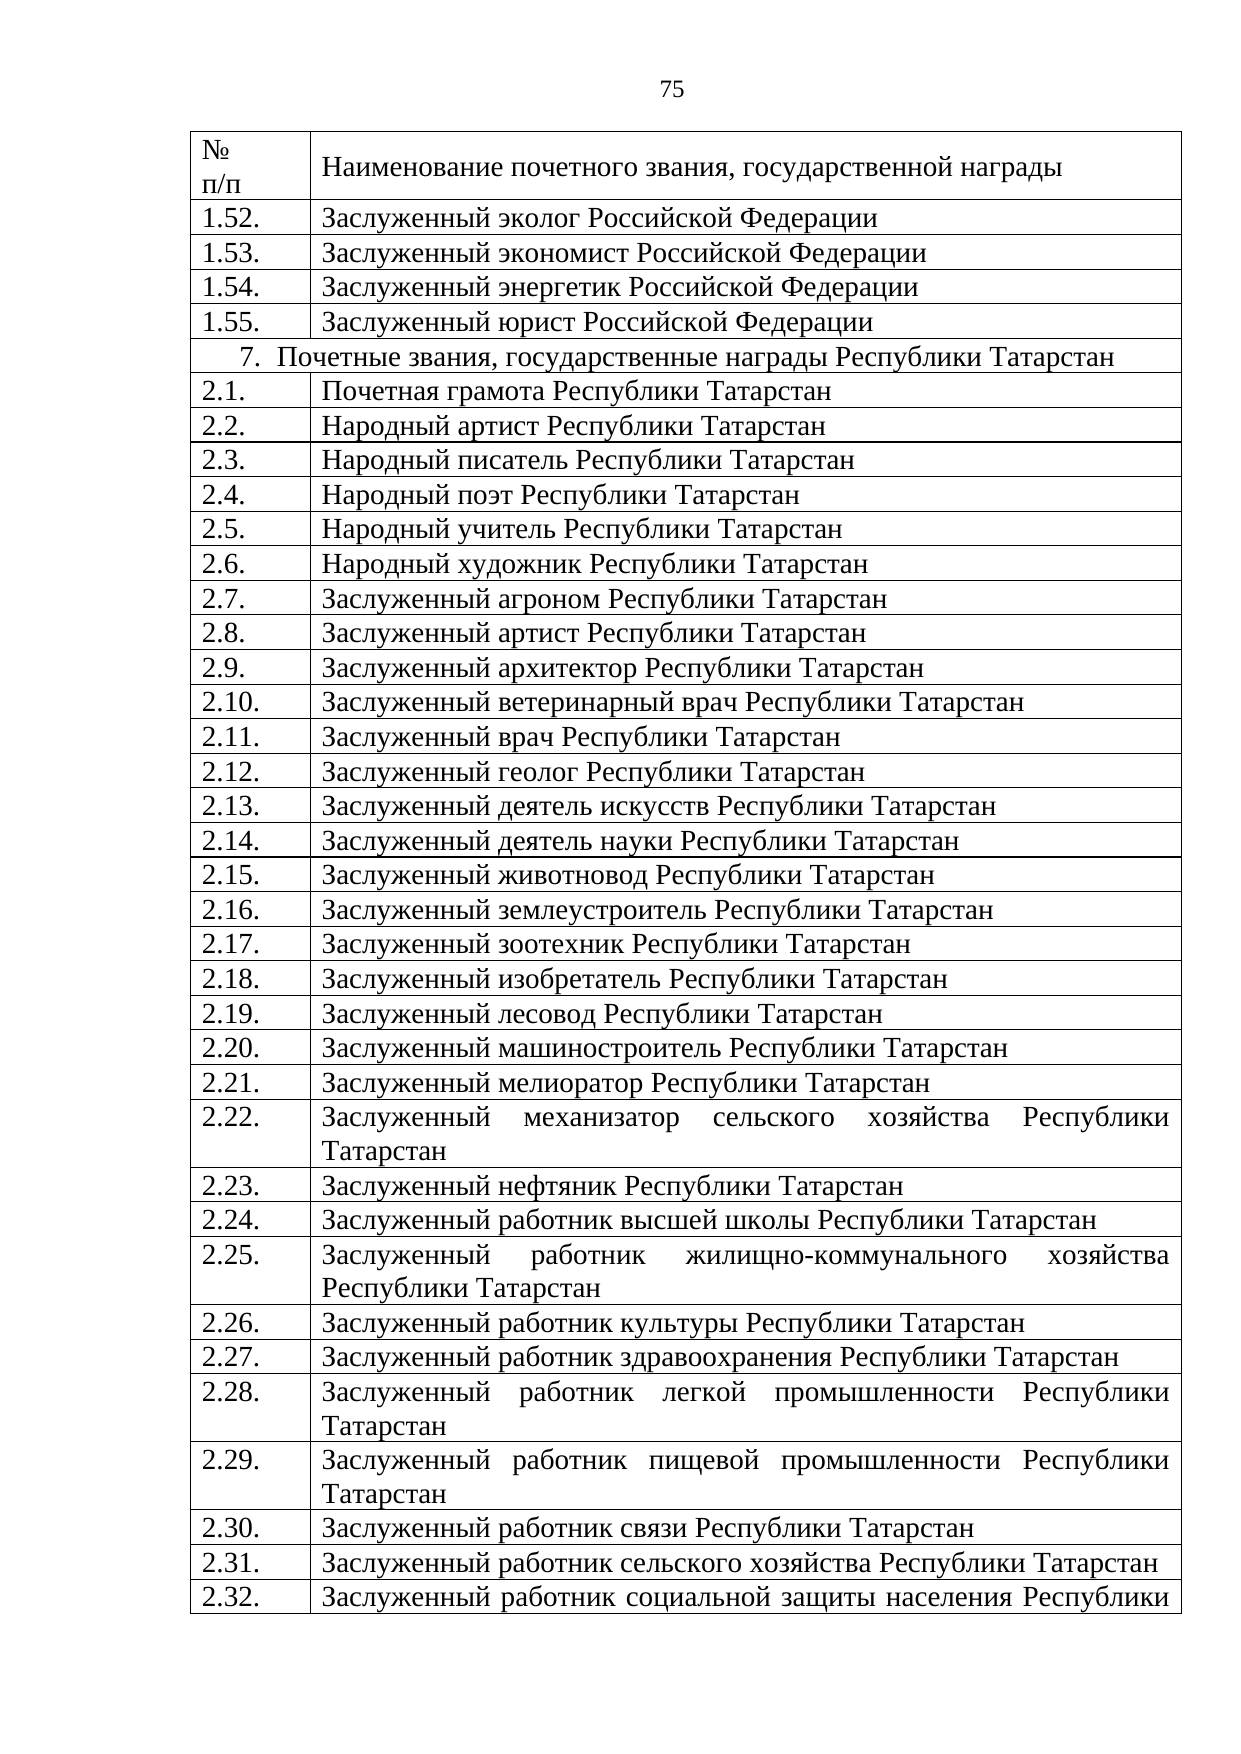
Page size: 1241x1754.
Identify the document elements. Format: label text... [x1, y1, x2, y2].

table_cell 2.3. [191, 443, 310, 476]
table_cell Заслуженный агроном Республики Татарстан [311, 581, 1181, 614]
table_cell Заслуженный лесовод Республики Татарстан [311, 996, 1181, 1029]
table_cell Заслуженный работник связи Республики Татарстан [311, 1510, 1181, 1544]
table_cell Народный поэт Республики Татарстан [311, 477, 1181, 511]
table_cell 2.27. [191, 1340, 310, 1373]
table_cell Народный художник Республики Татарстан [311, 546, 1181, 580]
table_cell 2.17. [191, 927, 310, 960]
table_cell Заслуженный животновод Республики Татарстан [311, 858, 1181, 891]
table_cell Заслуженный работник высшей школы Республики Татарстан [311, 1202, 1181, 1236]
table_cell Заслуженный механизатор сельского хозяйства Республики Татарстан [311, 1100, 1181, 1167]
table_cell 2.15. [191, 858, 310, 891]
table_cell Заслуженный работник сельского хозяйства Республики Татарстан [311, 1545, 1181, 1578]
table_cell Почетные звания, государственные награды Республики Татарстан [191, 339, 1181, 372]
table_cell 2.14. [191, 823, 310, 856]
table_cell 1.54. [191, 270, 310, 303]
table_cell 2.30. [191, 1510, 310, 1544]
table_cell 1.55. [191, 304, 310, 338]
table_cell 2.16. [191, 892, 310, 926]
table_cell Заслуженный юрист Российской Федерации [311, 304, 1181, 338]
table_cell 1.53. [191, 235, 310, 268]
table_cell 2.13. [191, 788, 310, 822]
table_cell 2.28. [191, 1374, 310, 1441]
table_cell Заслуженный архитектор Республики Татарстан [311, 650, 1181, 683]
table_header № п/п [191, 132, 310, 199]
table_cell 2.12. [191, 754, 310, 787]
table_cell 2.23. [191, 1168, 310, 1201]
table_cell 2.7. [191, 581, 310, 614]
table_cell Заслуженный мелиоратор Республики Татарстан [311, 1065, 1181, 1098]
table_cell 2.31. [191, 1545, 310, 1578]
table_cell 2.18. [191, 961, 310, 995]
table_cell 2.5. [191, 512, 310, 545]
table_cell 2.6. [191, 546, 310, 580]
table_cell 2.25. [191, 1237, 310, 1304]
table_cell Почетная грамота Республики Татарстан [311, 373, 1181, 407]
table_cell 2.20. [191, 1030, 310, 1064]
table_cell Заслуженный деятель искусств Республики Татарстан [311, 788, 1181, 822]
table_cell 2.21. [191, 1065, 310, 1098]
table_cell 2.22. [191, 1100, 310, 1167]
table_cell Народный писатель Республики Татарстан [311, 443, 1181, 476]
table_cell Народный артист Республики Татарстан [311, 408, 1181, 441]
table_cell 2.9. [191, 650, 310, 683]
table_cell Заслуженный экономист Российской Федерации [311, 235, 1181, 268]
table_cell Заслуженный работник культуры Республики Татарстан [311, 1305, 1181, 1338]
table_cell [311, 1580, 1181, 1613]
table_cell Заслуженный работник здравоохранения Республики Татарстан [311, 1340, 1181, 1373]
table_cell Заслуженный машиностроитель Республики Татарстан [311, 1030, 1181, 1064]
table_cell Заслуженный работник пищевой промышленности Республики Татарстан [311, 1442, 1181, 1509]
table_cell 2.8. [191, 615, 310, 649]
table_cell Заслуженный деятель науки Республики Татарстан [311, 823, 1181, 856]
table_cell 2.10. [191, 685, 310, 718]
table_cell Заслуженный землеустроитель Республики Татарстан [311, 892, 1181, 926]
table_cell 2.19. [191, 996, 310, 1029]
table_cell Заслуженный энергетик Российской Федерации [311, 270, 1181, 303]
table_cell Заслуженный врач Республики Татарстан [311, 719, 1181, 753]
table_cell 2.11. [191, 719, 310, 753]
table_cell 2.26. [191, 1305, 310, 1338]
table_cell 2.1. [191, 373, 310, 407]
table_cell Заслуженный геолог Республики Татарстан [311, 754, 1181, 787]
table_cell Заслуженный работник легкой промышленности Республики Татарстан [311, 1374, 1181, 1441]
table_cell Заслуженный нефтяник Республики Татарстан [311, 1168, 1181, 1201]
table_cell 2.32. [191, 1580, 310, 1613]
table_cell Заслуженный зоотехник Республики Татарстан [311, 927, 1181, 960]
table_cell 2.24. [191, 1202, 310, 1236]
table_cell Заслуженный артист Республики Татарстан [311, 615, 1181, 649]
table_cell 2.4. [191, 477, 310, 511]
table_cell 2.29. [191, 1442, 310, 1509]
table_header Наименование почетного звания, государственной награды [311, 132, 1181, 199]
table_cell Заслуженный работник жилищно-коммунального хозяйства Республики Татарстан [311, 1237, 1181, 1304]
table_cell 2.2. [191, 408, 310, 441]
table_cell Народный учитель Республики Татарстан [311, 512, 1181, 545]
table_cell Заслуженный ветеринарный врач Республики Татарстан [311, 685, 1181, 718]
table_cell 1.52. [191, 200, 310, 234]
table_cell Заслуженный изобретатель Республики Татарстан [311, 961, 1181, 995]
table_cell Заслуженный эколог Российской Федерации [311, 200, 1181, 234]
